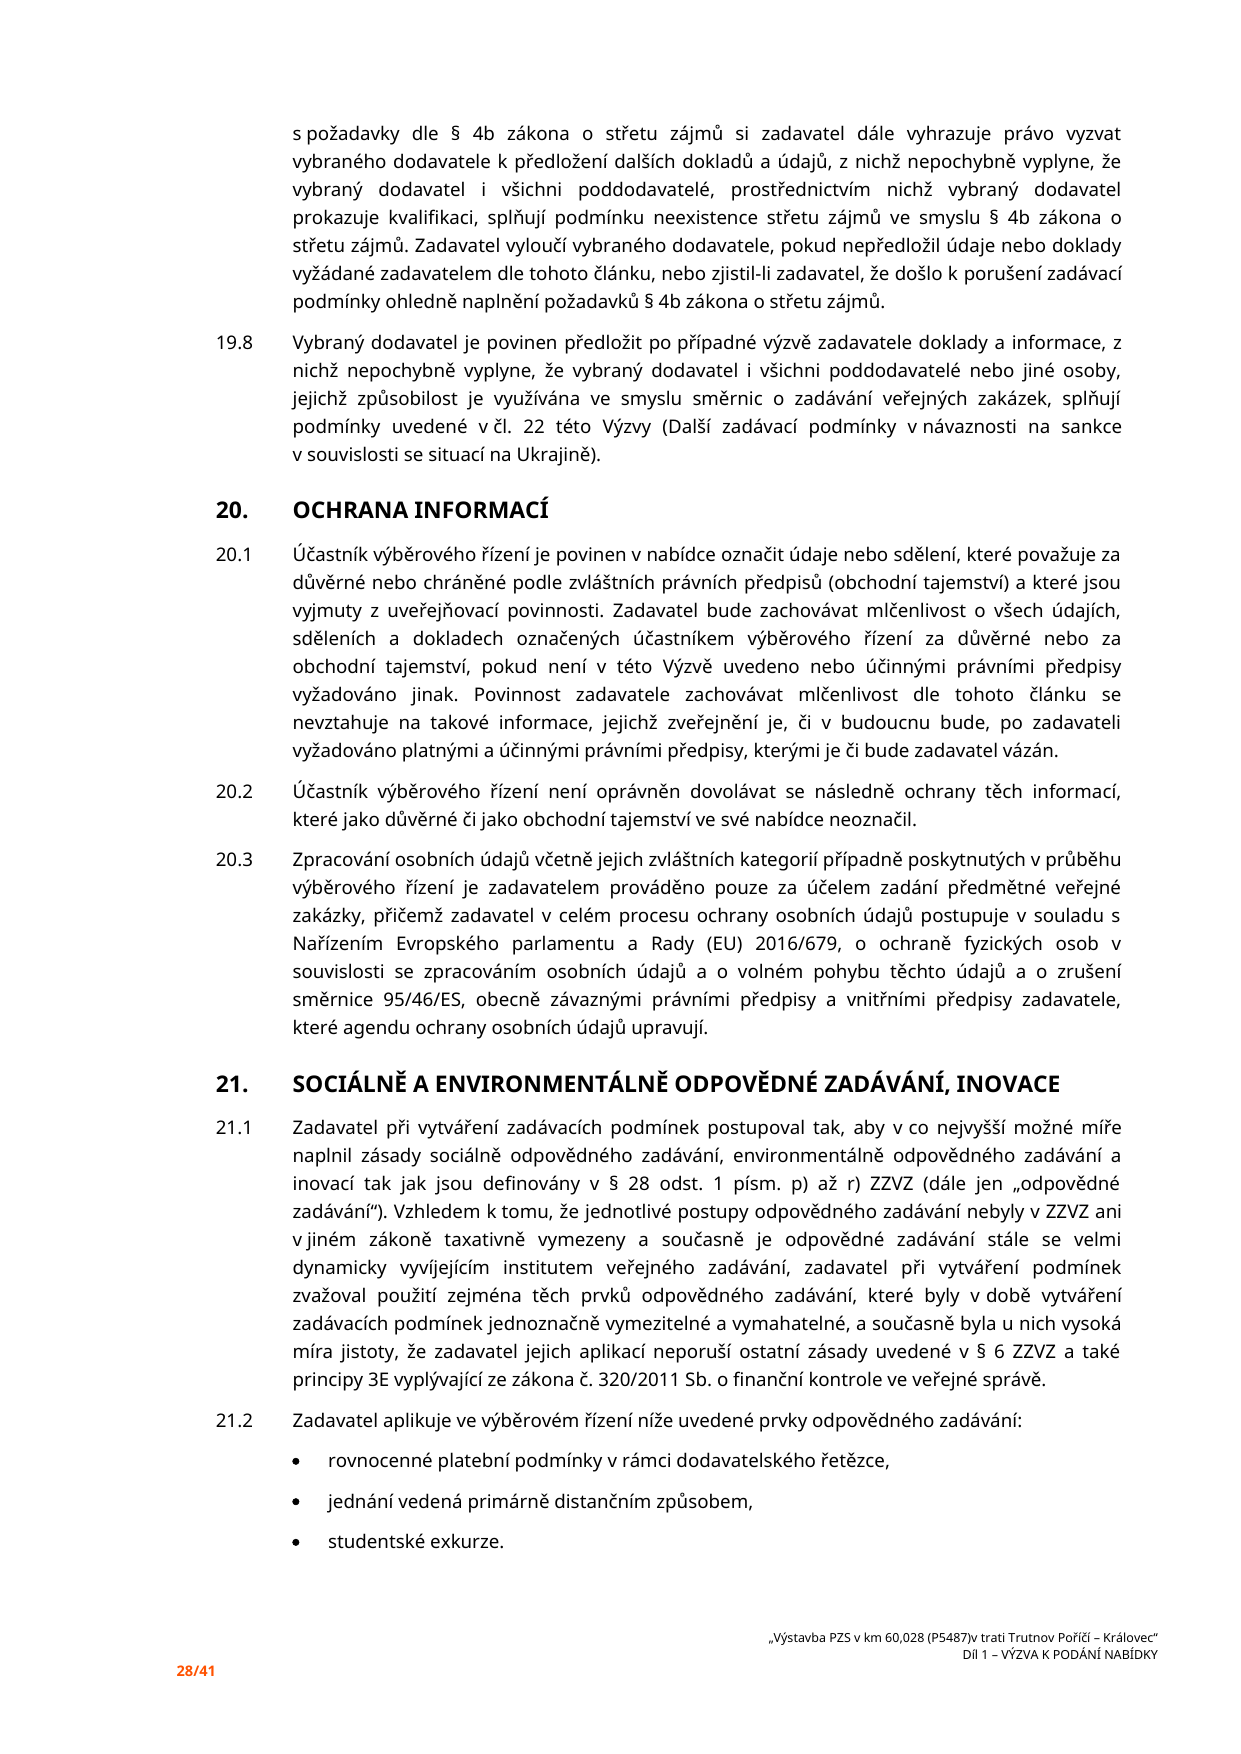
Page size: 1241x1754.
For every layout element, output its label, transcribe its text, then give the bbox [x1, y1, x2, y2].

text Účastník výběrového řízení je povinen v nabídce označit údaje nebo sdělení, které považuje za důvěrné nebo chráněné podle zvláštních právních předpisů (obchodní tajemství) a které jsou vyjmuty z uveřejňovací povinnosti. Zadavatel bude zachovávat mlčenlivost o všech údajích, sděleních a dokladech označených účastníkem výběrového řízení za důvěrné nebo za obchodní tajemství, pokud není v této Výzvě uvedeno nebo účinnými právními předpisy vyžadováno jinak. Povinnost zadavatele zachovávat mlčenlivost dle tohoto článku se nevztahuje na takové informace, jejichž zveřejnění je, či v budoucnu bude, po zadavateli vyžadováno platnými a účinnými právními předpisy, kterými je či bude zadavatel vázán. [216, 541, 1122, 763]
text SOCIÁLNĚ A ENVIRONMENTÁLNĚ ODPOVĚDNÉ ZADÁVÁNÍ, INOVACE [216, 1068, 1122, 1099]
text studentské exkurze. [292, 1529, 1122, 1554]
text OCHRANA INFORMACÍ [216, 494, 1122, 526]
text Účastník výběrového řízení není oprávněn dovolávat se následně ochrany těch informací, které jako důvěrné či jako obchodní tajemství ve své nabídce neoznačil. [216, 778, 1122, 831]
text Zadavatel aplikuje ve výběrovém řízení níže uvedené prvky odpovědného zadávání: [216, 1407, 1122, 1433]
text Zadavatel při vytváření zadávacích podmínek postupoval tak, aby v co nejvyšší možné míře naplnil zásady sociálně odpovědného zadávání, environmentálně odpovědného zadávání a inovací tak jak jsou definovány v § 28 odst. 1 písm. p) až r) ZZVZ (dále jen „odpovědné zadávání“). Vzhledem k tomu, že jednotlivé postupy odpovědného zadávání nebyly v ZZVZ ani v jiném zákoně taxativně vymezeny a současně je odpovědné zadávání stále se velmi dynamicky vyvíjejícím institutem veřejného zadávání, zadavatel při vytváření podmínek zvažoval použití zejména těch prvků odpovědného zadávání, které byly v době vytváření zadávacích podmínek jednoznačně vymezitelné a vymahatelné, a současně byla u nich vysoká míra jistoty, že zadavatel jejich aplikací neporuší ostatní zásady uvedené v § 6 ZZVZ a také principy 3E vyplývající ze zákona č. 320/2011 Sb. o finanční kontrole ve veřejné správě. [216, 1114, 1122, 1392]
text Vybraný dodavatel je povinen předložit po případné výzvě zadavatele doklady a informace, z nichž nepochybně vyplyne, že vybraný dodavatel i všichni poddodavatelé nebo jiné osoby, jejichž způsobilost je využívána ve smyslu směrnic o zadávání veřejných zakázek, splňují podmínky uvedené v čl. 22 této Výzvy (Další zadávací podmínky v návaznosti na sankce v souvislosti se situací na Ukrajině). [216, 329, 1122, 467]
text Zpracování osobních údajů včetně jejich zvláštních kategorií případně poskytnutých v průběhu výběrového řízení je zadavatelem prováděno pouze za účelem zadání předmětné veřejné zakázky, přičemž zadavatel v celém procesu ochrany osobních údajů postupuje v souladu s Nařízením Evropského parlamentu a Rady (EU) 2016/679, o ochraně fyzických osob v souvislosti se zpracováním osobních údajů a o volném pohybu těchto údajů a o zrušení směrnice 95/46/ES, obecně závaznými právními předpisy a vnitřními předpisy zadavatele, které agendu ochrany osobních údajů upravují. [216, 846, 1122, 1040]
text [216, 121, 1122, 314]
text jednání vedená primárně distančním způsobem, [292, 1488, 1122, 1514]
text rovnocenné platební podmínky v rámci dodavatelského řetězce, [292, 1448, 1122, 1473]
